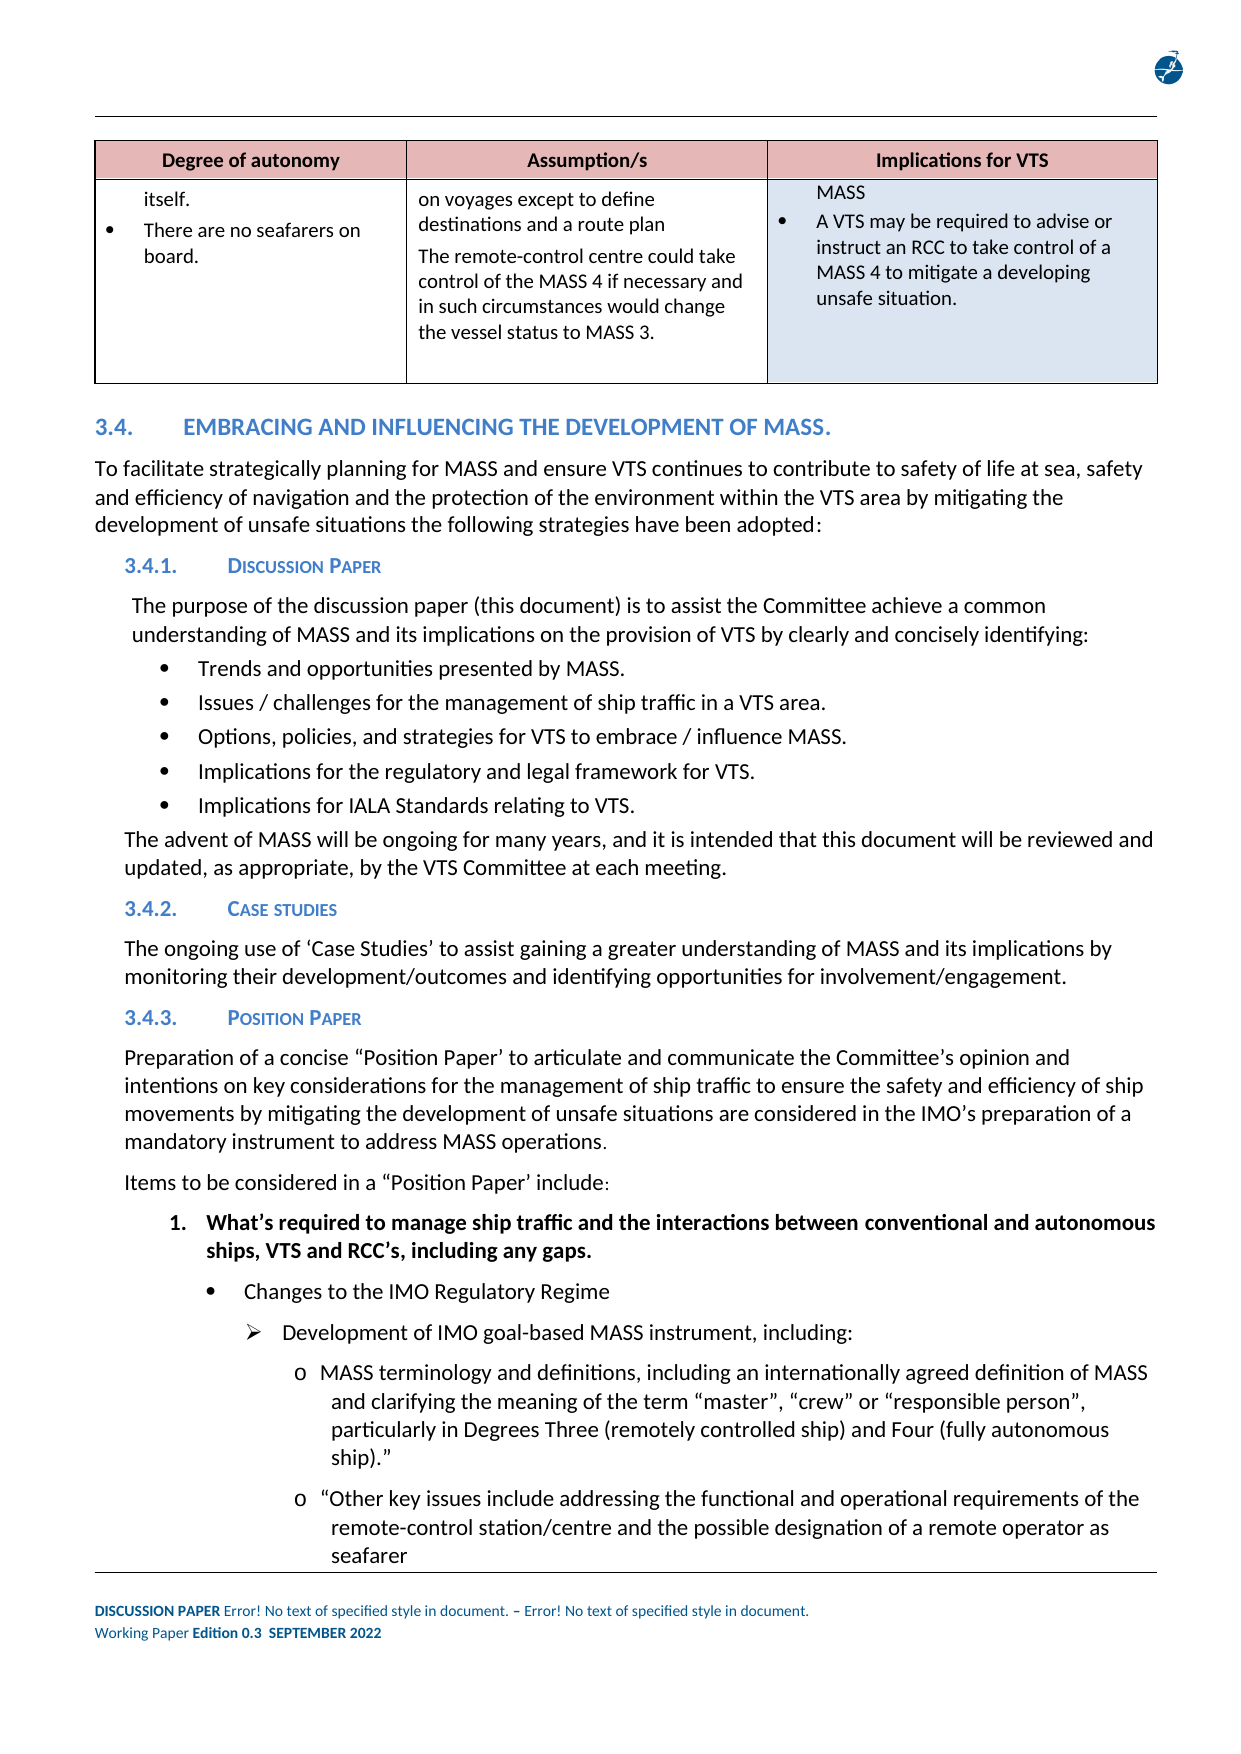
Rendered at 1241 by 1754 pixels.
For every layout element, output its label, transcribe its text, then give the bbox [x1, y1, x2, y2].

list Issues / challenges for the management of ship traffic in a VTS area. [160, 688, 1157, 716]
picture [1123, 0, 1241, 119]
subtitle Discussion Paper [124, 551, 1157, 579]
text The purpose of the discussion paper (this document) is to assist the Committee achieve a common understanding of MASS and its implications on the provision of VTS by clearly and concisely identifying: [132, 592, 1157, 648]
text The ongoing use of ‘Case Studies’ to assist gaining a greater understanding of MASS and its implications by monitoring their development/outcomes and identifying opportunities for involvement/engagement. [124, 934, 1157, 990]
list Changes to the IMO Regulatory Regime [207, 1277, 1157, 1305]
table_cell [407, 180, 767, 382]
subtitle EMBRACING AND INFLUENCING the development of mass. [94, 412, 1157, 442]
text Preparation of a concise “Position Paper’ to articulate and communicate the Committee’s opinion and intentions on key considerations for the management of ship traffic to ensure the safety and efficiency of ship movements by mitigating the development of unsafe situations are considered in the IMO’s preparation of a mandatory instrument to address MASS operations. [124, 1043, 1157, 1156]
list Implications for IALA Standards relating to VTS. [160, 791, 1157, 819]
text Items to be considered in a “Position Paper’ include: [124, 1168, 1157, 1196]
list Trends and opportunities presented by MASS. [160, 654, 1157, 682]
list “Other key issues include addressing the functional and operational requirements of the remote-control station/centre and the possible designation of a remote operator as seafarer [293, 1484, 1157, 1569]
list Options, policies, and strategies for VTS to embrace / influence MASS. [160, 722, 1157, 751]
subtitle Position Paper [124, 1003, 1157, 1031]
table_header Assumption/s [407, 141, 767, 178]
list MASS terminology and definitions, including an internationally agreed definition of MASS and clarifying the meaning of the term “master”, “crew” or “responsible person”, particularly in Degrees Three (remotely controlled ship) and Four (fully autonomous ship).” [293, 1358, 1157, 1471]
text The advent of MASS will be ongoing for many years, and it is intended that this document will be reviewed and updated, as appropriate, by the VTS Committee at each meeting. [124, 825, 1157, 881]
table_header Implications for VTS [768, 141, 1157, 178]
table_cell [96, 180, 406, 382]
subtitle Case studies [124, 894, 1157, 922]
list What’s required to manage ship traffic and the interactions between conventional and autonomous ships, VTS and RCC’s, including any gaps. [169, 1208, 1157, 1264]
text To facilitate strategically planning for MASS and ensure VTS continues to contribute to safety of life at sea, safety and efficiency of navigation and the protection of the environment within the VTS area by mitigating the development of unsafe situations the following strategies have been adopted: [94, 454, 1157, 539]
list Development of IMO goal-based MASS instrument, including: [244, 1318, 1157, 1346]
table_header Degree of autonomy [96, 141, 406, 178]
list Implications for the regulatory and legal framework for VTS. [160, 757, 1157, 785]
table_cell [768, 180, 1157, 382]
